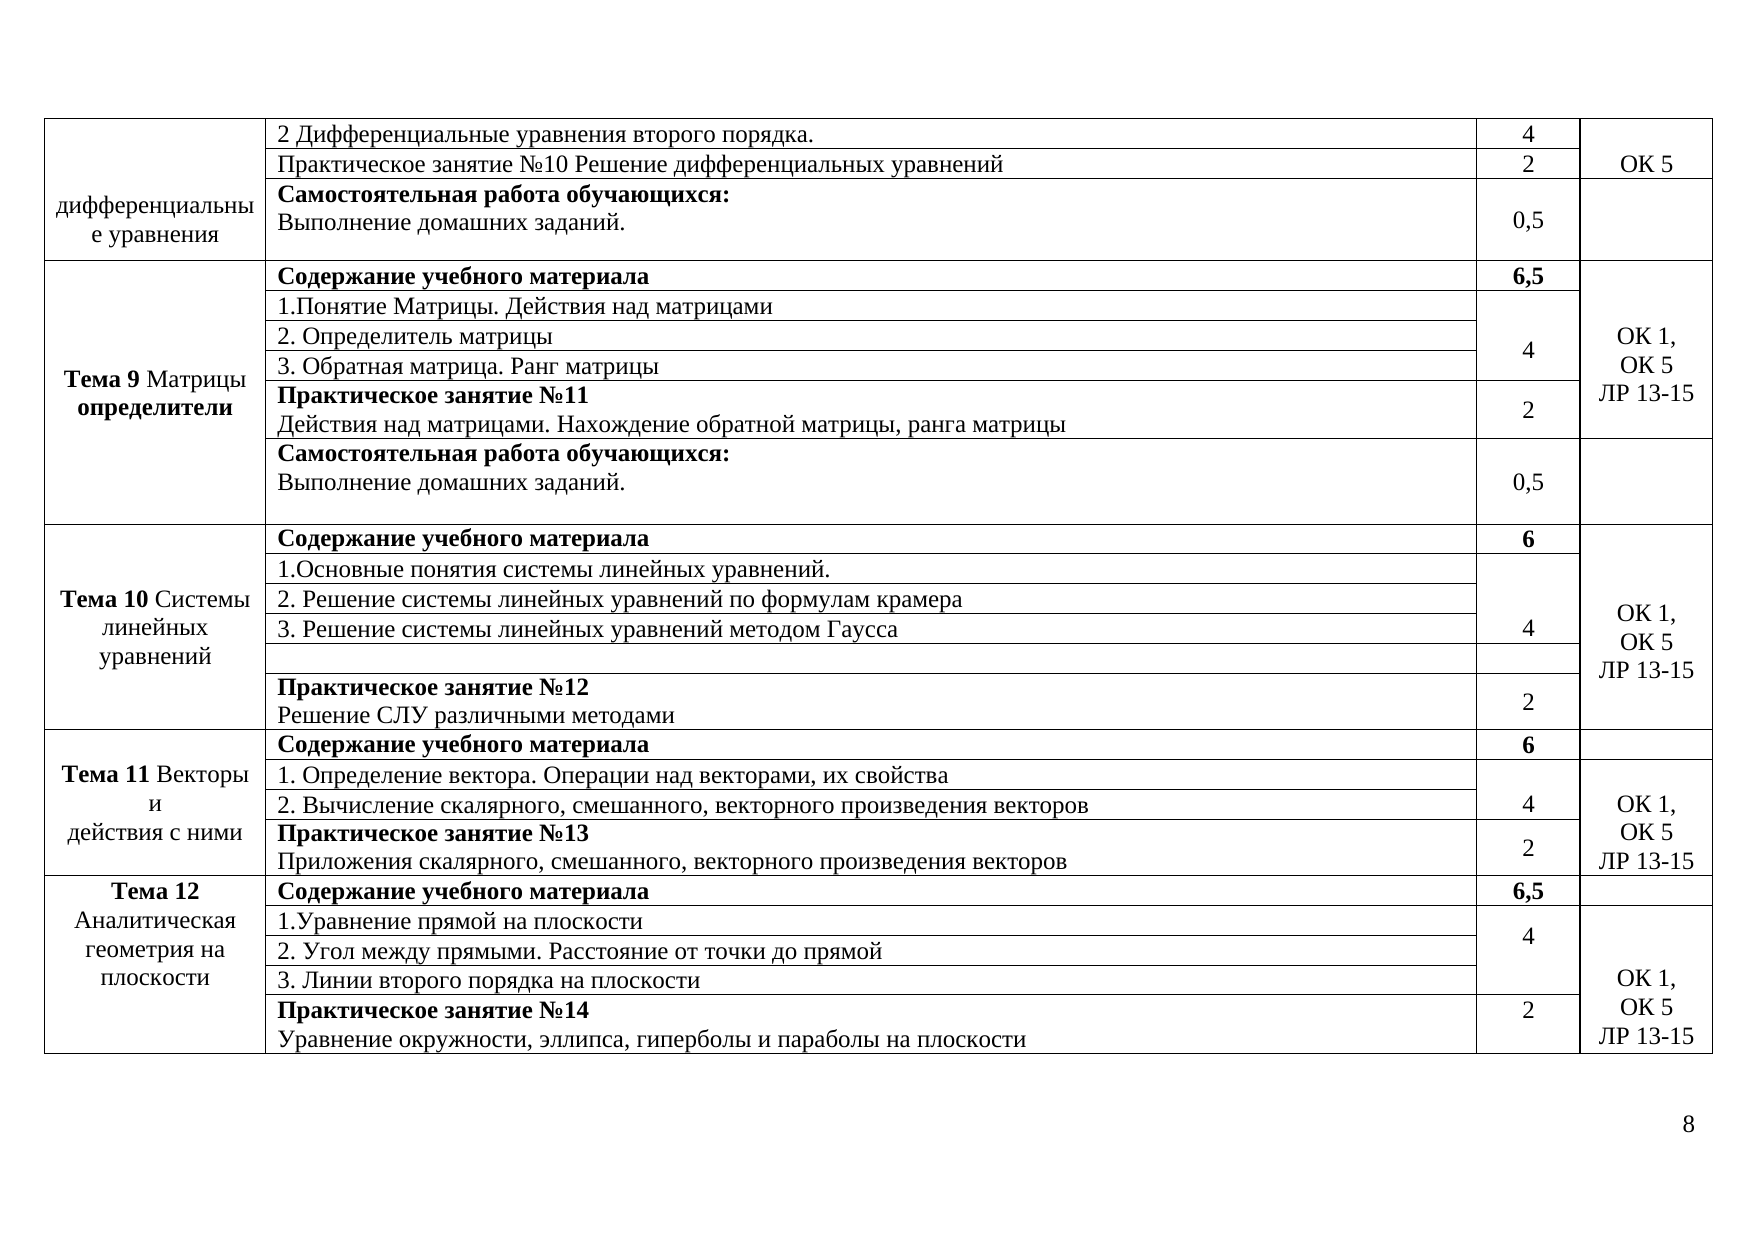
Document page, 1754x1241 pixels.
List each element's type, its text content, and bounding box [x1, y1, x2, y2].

table_cell [1581, 179, 1712, 260]
table_cell 4 [1477, 119, 1579, 148]
table_cell 2 [1477, 995, 1579, 1053]
table_cell Тема 9 Матрицы определители [45, 261, 265, 523]
table_cell [1581, 439, 1712, 523]
table_cell ОК 1, ОК 5 ЛР 13-15 [1581, 261, 1712, 438]
table_cell Содержание учебного материала [266, 261, 1476, 290]
table_cell Практическое занятие №11 Действия над матрицами. Нахождение обратной матрицы, ранга матрицы [266, 381, 1476, 438]
table_cell [1581, 730, 1712, 759]
table_cell 0,5 [1477, 179, 1579, 260]
table_cell 6,5 [1477, 876, 1579, 905]
table_cell 1.Основные понятия системы линейных уравнений. [266, 554, 1476, 583]
table_cell 1.Понятие Матрицы. Действия над матрицами [266, 291, 1476, 320]
table_cell Практическое занятие №10 Решение дифференциальных уравнений [266, 149, 1476, 178]
table_cell 2 [1477, 149, 1579, 178]
table_cell Содержание учебного материала [266, 730, 1476, 759]
table_cell 2. Решение системы линейных уравнений по формулам крамера [266, 584, 1476, 613]
table_cell 4 [1477, 760, 1579, 818]
table_cell 6 [1477, 525, 1579, 553]
table_cell Содержание учебного материала [266, 876, 1476, 905]
table_cell 4 [1477, 291, 1579, 379]
table_cell 2. Вычисление скалярного, смешанного, векторного произведения векторов [266, 790, 1476, 818]
table_cell 3. Линии второго порядка на плоскости [266, 966, 1476, 994]
table_cell Содержание учебного материала [266, 525, 1476, 553]
table_cell 6 [1477, 730, 1579, 759]
table_cell 3. Обратная матрица. Ранг матрицы [266, 351, 1476, 379]
table_cell 4 [1477, 906, 1579, 994]
table_cell 1.Уравнение прямой на плоскости [266, 906, 1476, 935]
table_cell Самостоятельная работа обучающихся: Выполнение домашних заданий. [266, 179, 1476, 260]
table_cell 0,5 [1477, 439, 1579, 523]
table_cell Тема 12 Аналитическая геометрия на плоскости [45, 876, 265, 1053]
table_cell 2 [1477, 674, 1579, 729]
table_cell Практическое занятие №13 Приложения скалярного, смешанного, векторного произведения векторов [266, 820, 1476, 875]
table_cell [1581, 876, 1712, 905]
table_cell 6,5 [1477, 261, 1579, 290]
table_cell Самостоятельная работа обучающихся: Выполнение домашних заданий. [266, 439, 1476, 523]
table_cell 1. Определение вектора. Операции над векторами, их свойства [266, 760, 1476, 789]
table_cell 2. Определитель матрицы [266, 321, 1476, 350]
table_cell 3. Решение системы линейных уравнений методом Гаусса [266, 614, 1476, 643]
table_cell ОК 1, ОК 5 ЛР 13-15 [1581, 906, 1712, 1053]
table_cell 4 [1477, 554, 1579, 643]
table_cell 2. Угол между прямыми. Расстояние от точки до прямой [266, 936, 1476, 964]
table_cell ОК 1, ОК 5 ЛР 13-15 [1581, 760, 1712, 875]
table_cell 2 [1477, 820, 1579, 875]
table_cell Тема 11 Векторы и действия с ними [45, 730, 265, 875]
table_cell [1477, 644, 1579, 672]
table_cell Практическое занятие №12 Решение СЛУ различными методами [266, 674, 1476, 729]
table_cell 2 Дифференциальные уравнения второго порядка. [266, 119, 1476, 148]
table_cell ОК 1, ОК 5 ЛР 13-15 [1581, 525, 1712, 729]
table_cell [266, 644, 1476, 672]
table_cell Практическое занятие №14 Уравнение окружности, эллипса, гиперболы и параболы на плоскости [266, 995, 1476, 1053]
table_cell 2 [1477, 381, 1579, 438]
table_cell Тема 10 Системы линейных уравнений [45, 525, 265, 729]
